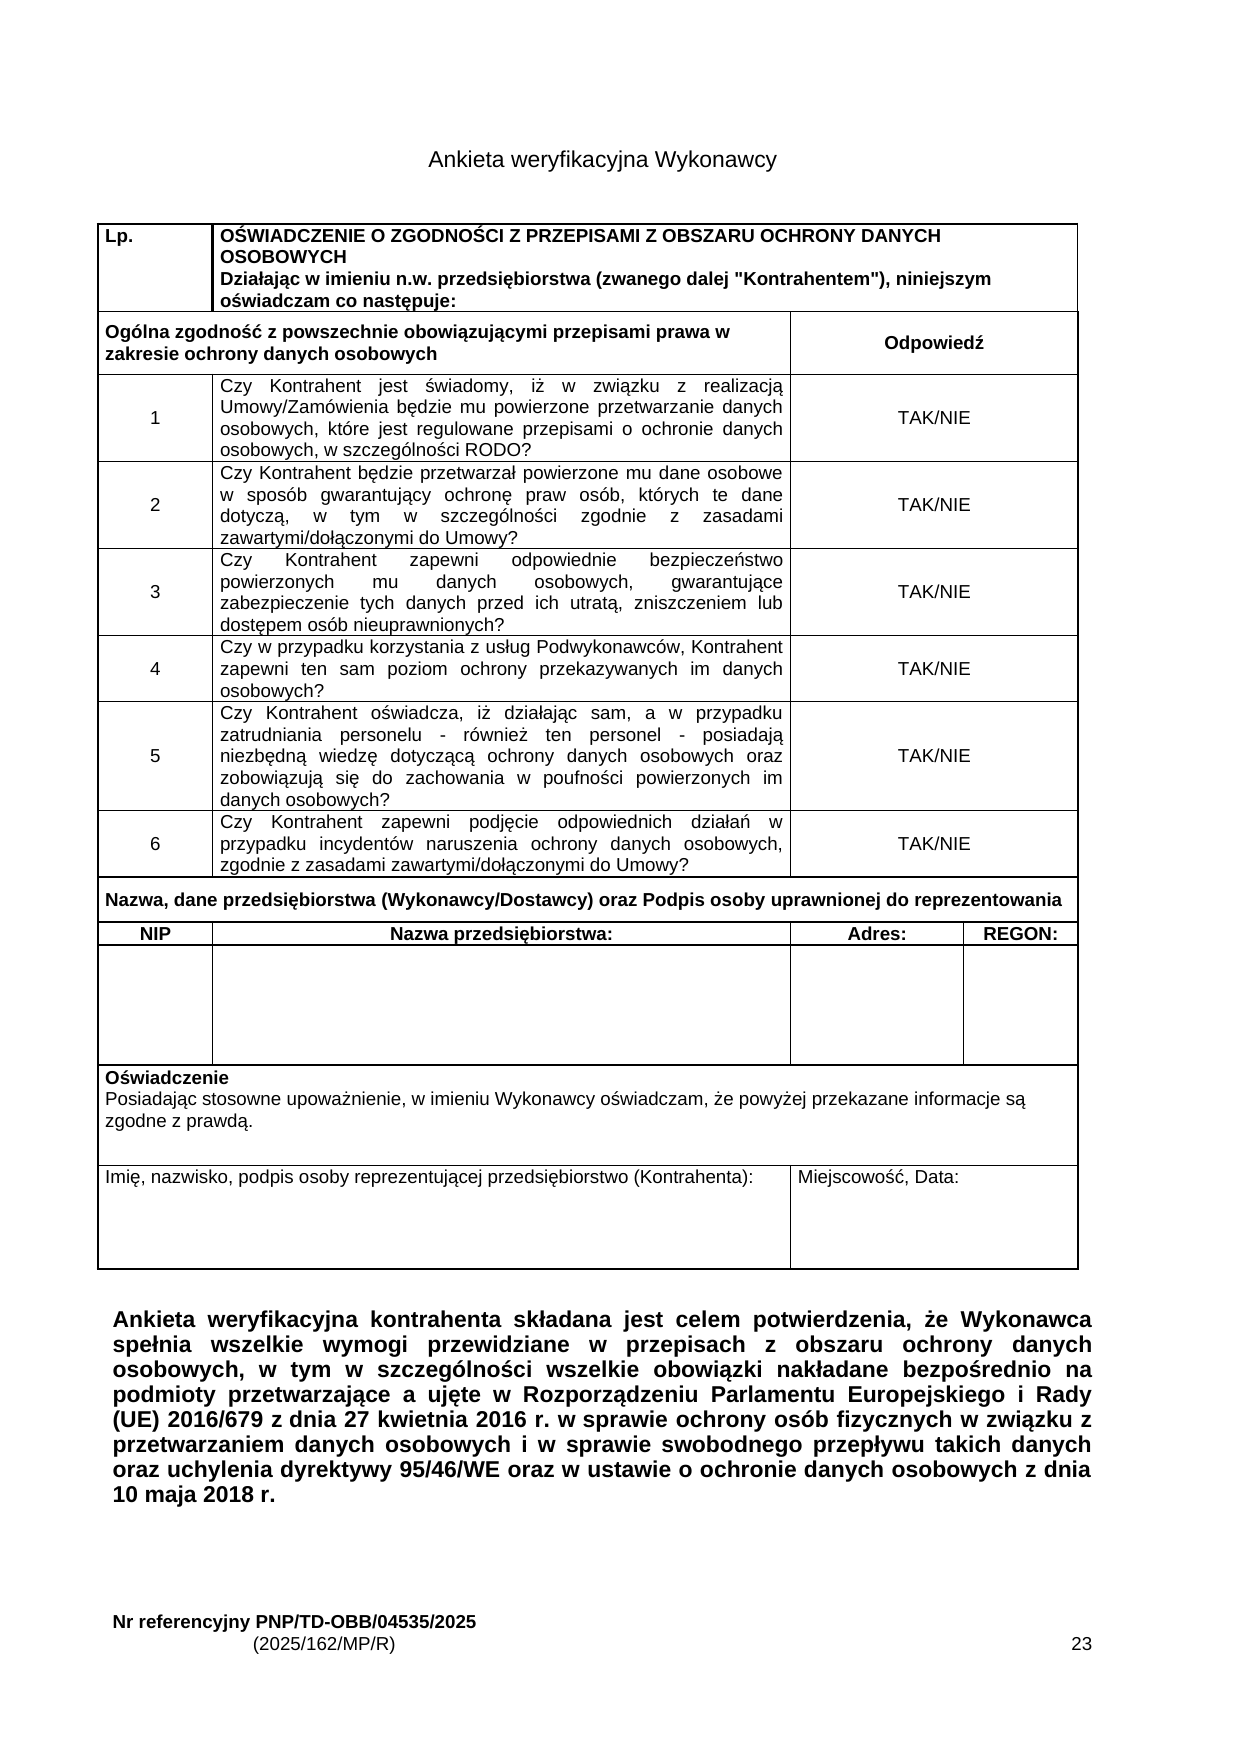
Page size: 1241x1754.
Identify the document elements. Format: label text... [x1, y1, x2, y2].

table_cell 2 [99, 462, 212, 548]
table_cell Miejscowość, Data: [791, 1166, 1077, 1268]
table_cell NIP [99, 923, 212, 944]
table_cell Oświadczenie Posiadając stosowne upoważnienie, w imieniu Wykonawcy oświadczam, że powyżej przekazane informacje są zgodne z prawdą. [99, 1066, 1077, 1165]
table_cell [964, 946, 1077, 1064]
table_cell 3 [99, 549, 212, 635]
table_cell Czy Kontrahent jest świadomy, iż w związku z realizacją Umowy/Zamówienia będzie mu powierzone przetwarzanie danych osobowych, które jest regulowane przepisami o ochronie danych osobowych, w szczególności RODO? [213, 375, 790, 461]
table_cell TAK/NIE [791, 549, 1077, 635]
table_cell Czy Kontrahent będzie przetwarzał powierzone mu dane osobowe w sposób gwarantujący ochronę praw osób, których te dane dotyczą, w tym w szczególności zgodnie z zasadami zawartymi/dołączonymi do Umowy? [213, 462, 790, 548]
table_cell TAK/NIE [791, 811, 1077, 876]
table_cell Czy Kontrahent zapewni podjęcie odpowiednich działań w przypadku incydentów naruszenia ochrony danych osobowych, zgodnie z zasadami zawartymi/dołączonymi do Umowy? [213, 811, 790, 876]
table_cell 5 [99, 702, 212, 810]
table_header OŚWIADCZENIE O ZGODNOŚCI Z PRZEPISAMI Z OBSZARU OCHRONY DANYCH OSOBOWYCH Działając w imieniu n.w. przedsiębiorstwa (zwanego dalej "Kontrahentem"), niniejszym oświadczam co następuje: [214, 225, 1077, 311]
table_cell Nazwa przedsiębiorstwa: [213, 923, 790, 944]
table_cell Czy Kontrahent oświadcza, iż działając sam, a w przypadku zatrudniania personelu - również ten personel - posiadają niezbędną wiedzę dotyczącą ochrony danych osobowych oraz zobowiązują się do zachowania w poufności powierzonych im danych osobowych? [213, 702, 790, 810]
table_cell Odpowiedź [791, 312, 1077, 373]
table_cell Czy w przypadku korzystania z usług Podwykonawców, Kontrahent zapewni ten sam poziom ochrony przekazywanych im danych osobowych? [213, 636, 790, 701]
text Ankieta weryfikacyjna Wykonawcy [112, 148, 1093, 173]
table_cell TAK/NIE [791, 702, 1077, 810]
table_cell Ogólna zgodność z powszechnie obowiązującymi przepisami prawa w zakresie ochrony danych osobowych [99, 312, 790, 373]
table_cell [213, 946, 790, 1064]
table_cell REGON: [964, 923, 1077, 944]
table_cell [791, 946, 963, 1064]
table_cell Adres: [791, 923, 963, 944]
table_header Lp. [99, 225, 211, 311]
table_cell 6 [99, 811, 212, 876]
table_cell TAK/NIE [791, 462, 1077, 548]
table_cell TAK/NIE [791, 636, 1077, 701]
table_cell TAK/NIE [791, 375, 1077, 461]
table_cell 1 [99, 375, 212, 461]
table_cell [99, 946, 212, 1064]
table_cell Czy Kontrahent zapewni odpowiednie bezpieczeństwo powierzonych mu danych osobowych, gwarantujące zabezpieczenie tych danych przed ich utratą, zniszczeniem lub dostępem osób nieuprawnionych? [213, 549, 790, 635]
text Ankieta weryfikacyjna kontrahenta składana jest celem potwierdzenia, że Wykonawca spełnia wszelkie wymogi przewidziane w przepisach z obszaru ochrony danych osobowych, w tym w szczególności wszelkie obowiązki nakładane bezpośrednio na podmioty przetwarzające a ujęte w Rozporządzeniu Parlamentu Europejskiego i Rady (UE) 2016/679 z dnia 27 kwietnia 2016 r. w sprawie ochrony osób fizycznych w związku z przetwarzaniem danych osobowych i w sprawie swobodnego przepływu takich danych oraz uchylenia dyrektywy 95/46/WE oraz w ustawie o ochronie danych osobowych z dnia 10 maja 2018 r. [112, 1307, 1093, 1507]
table_cell Nazwa, dane przedsiębiorstwa (Wykonawcy/Dostawcy) oraz Podpis osoby uprawnionej do reprezentowania [99, 878, 1077, 921]
table_cell Imię, nazwisko, podpis osoby reprezentującej przedsiębiorstwo (Kontrahenta): [99, 1166, 790, 1268]
table_cell 4 [99, 636, 212, 701]
